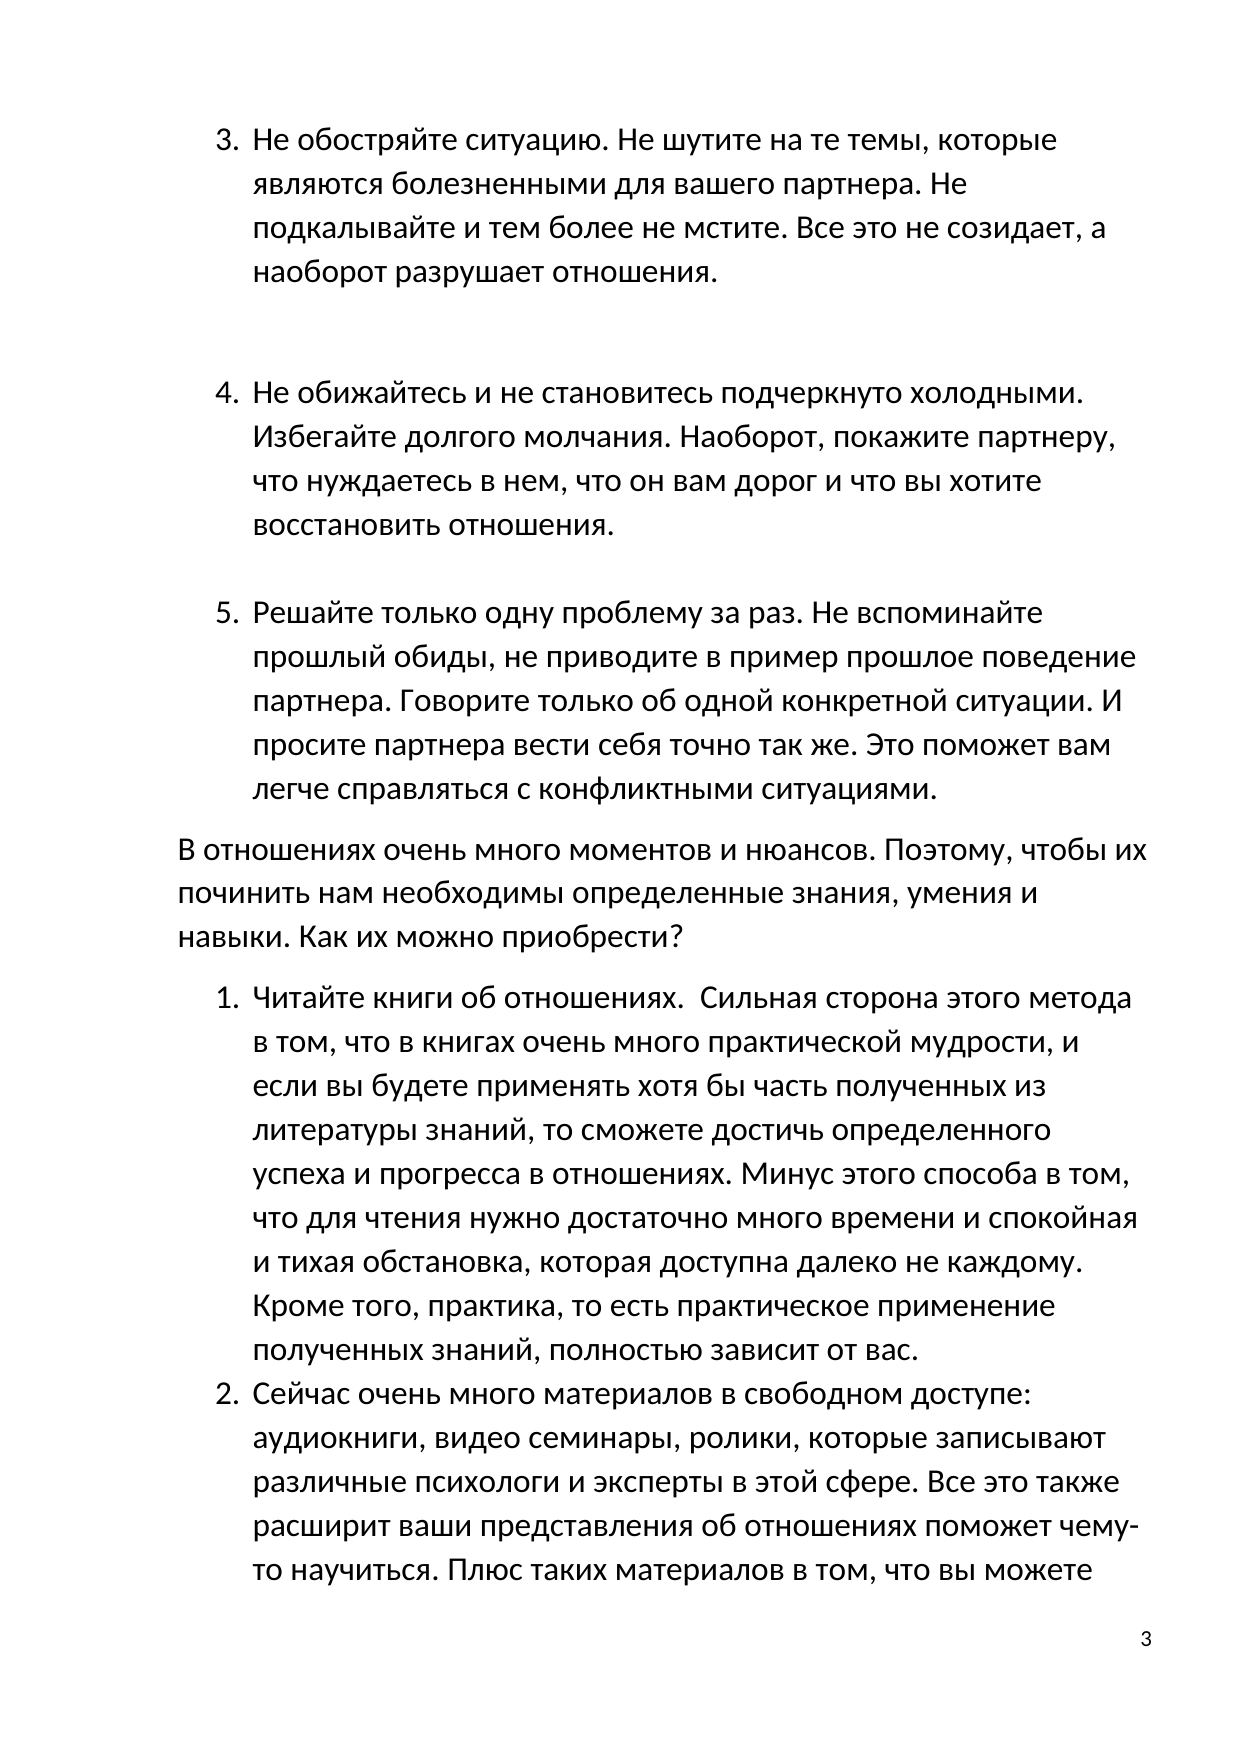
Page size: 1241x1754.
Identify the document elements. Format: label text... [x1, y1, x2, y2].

list Не обижайтесь и не становитесь подчеркнуто холодными. Избегайте долгого молчания. Наоборот, покажите партнеру, что нуждаетесь в нем, что он вам дорог и что вы хотите восстановить отношения. [215, 371, 1152, 544]
list Читайте книги об отношениях. Сильная сторона этого метода в том, что в книгах очень много практической мудрости, и если вы будете применять хотя бы часть полученных из литературы знаний, то сможете достичь определенного успеха и прогресса в отношениях. Минус этого способа в том, что для чтения нужно достаточно много времени и спокойная и тихая обстановка, которая доступна далеко не каждому. Кроме того, практика, то есть практическое применение полученных знаний, полностью зависит от вас. [215, 976, 1152, 1368]
list Решайте только одну проблему за раз. Не вспоминайте прошлый обиды, не приводите в пример прошлое поведение партнера. Говорите только об одной конкретной ситуации. И просите партнера вести себя точно так же. Это поможет вам легче справляться с конфликтными ситуациями. [215, 591, 1152, 808]
text В отношениях очень много моментов и нюансов. Поэтому, чтобы их починить нам необходимы определенные знания, умения и навыки. Как их можно приобрести? [177, 827, 1152, 956]
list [215, 1372, 1152, 1588]
list Не обостряйте ситуацию. Не шутите на те темы, которые являются болезненными для вашего партнера. Не подкалывайте и тем более не мстите. Все это не созидает, а наоборот разрушает отношения. [215, 118, 1152, 291]
